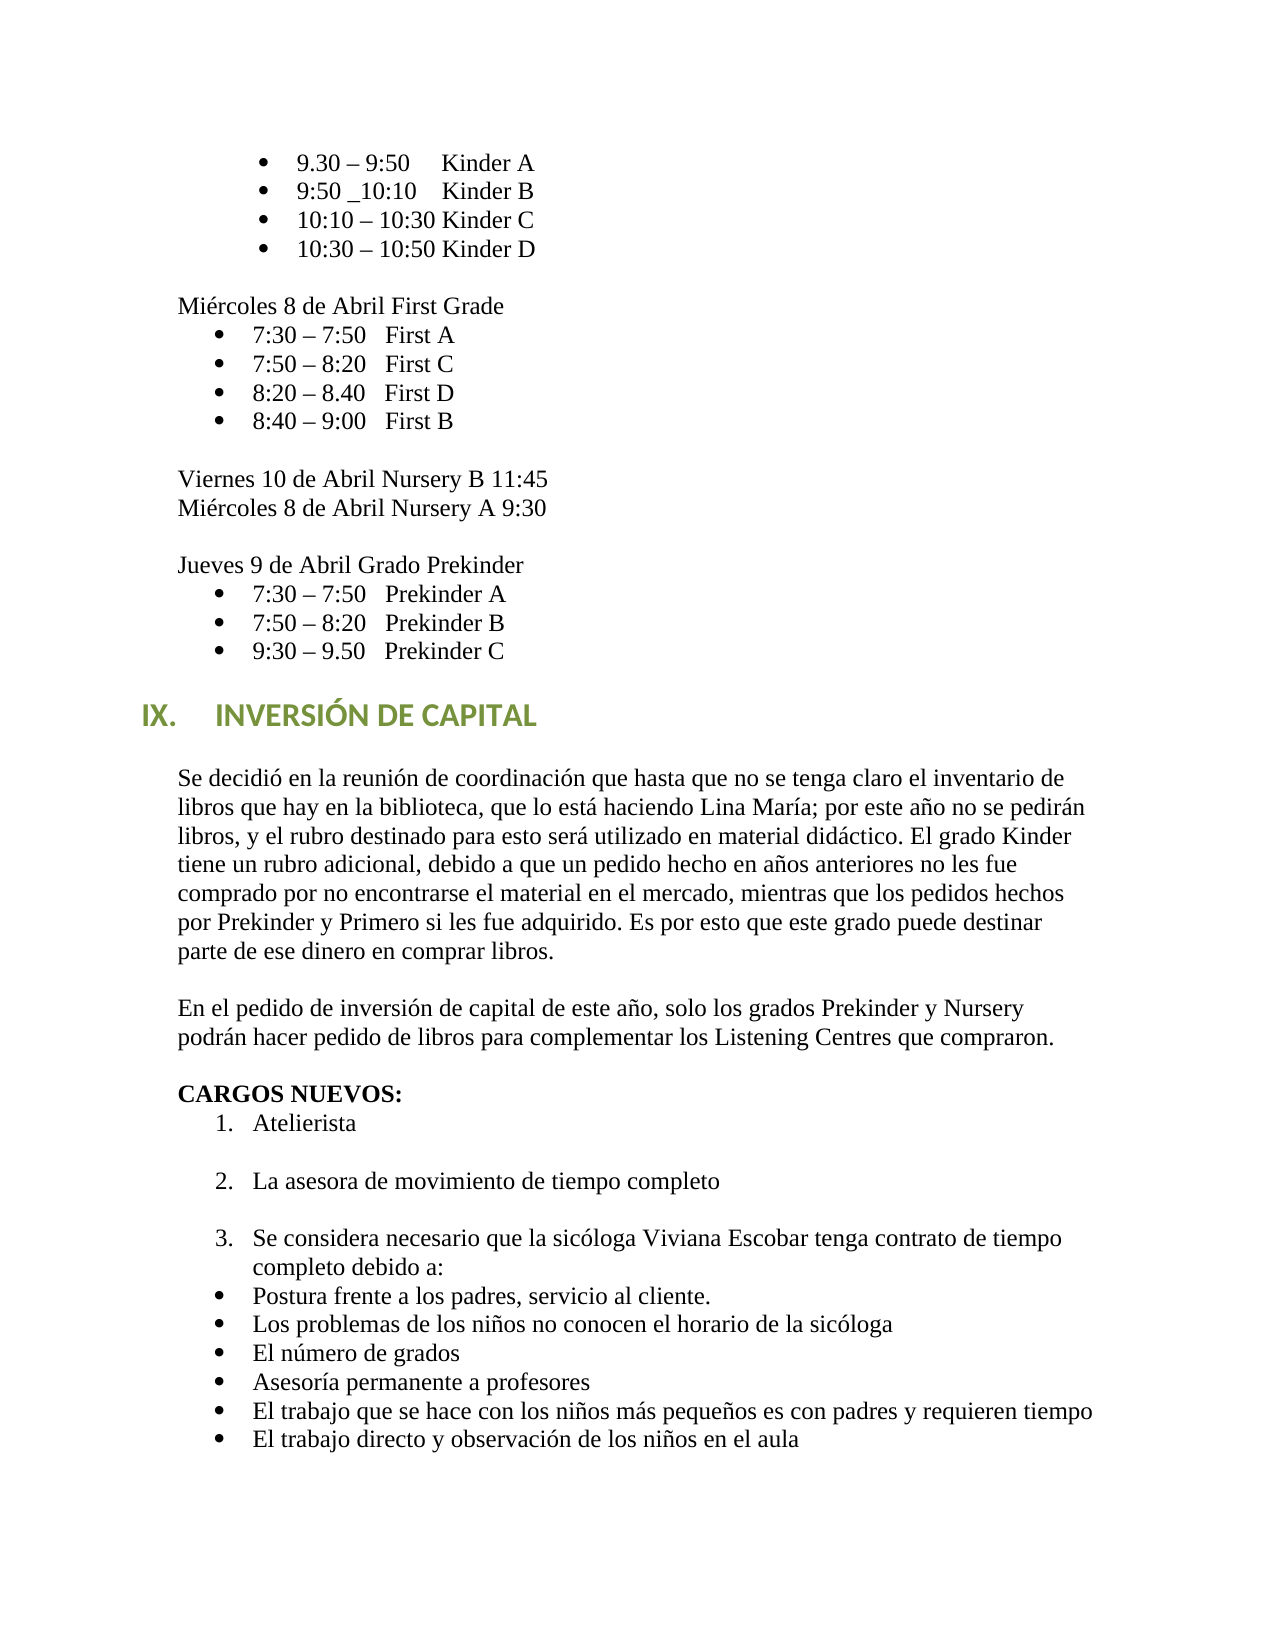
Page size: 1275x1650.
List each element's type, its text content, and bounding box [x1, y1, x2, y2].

list La asesora de movimiento de tiempo completo [215, 1166, 1098, 1194]
list INVERSIÓN DE CAPITAL [177, 694, 1098, 734]
list 8:40 – 9:00 First B [215, 406, 1098, 435]
text Viernes 10 de Abril Nursery B 11:45 [177, 464, 1098, 493]
list 9:50 _10:10 Kinder B [259, 176, 1098, 205]
text Se decidió en la reunión de coordinación que hasta que no se tenga claro el inventario de libros que hay en la biblioteca, que lo está haciendo Lina María; por este año no se pedirán libros, y el rubro destinado para esto será utilizado en material didáctico. El grado Kinder tiene un rubro adicional, debido a que un pedido hecho en años anteriores no les fue comprado por no encontrarse el material en el mercado, mientras que los pedidos hechos por Prekinder y Primero si les fue adquirido. Es por esto que este grado puede destinar parte de ese dinero en comprar libros. [177, 763, 1098, 964]
text En el pedido de inversión de capital de este año, solo los grados Prekinder y Nursery podrán hacer pedido de libros para complementar los Listening Centres que compraron. [177, 993, 1098, 1051]
text Jueves 9 de Abril Grado Prekinder [177, 550, 1098, 579]
list 10:30 – 10:50 Kinder D [259, 234, 1098, 263]
list Los problemas de los niños no conocen el horario de la sicóloga [215, 1309, 1098, 1338]
list El trabajo directo y observación de los niños en el aula [215, 1424, 1098, 1453]
list 9.30 – 9:50 Kinder A [259, 148, 1098, 176]
list Atelierista [215, 1108, 1098, 1137]
list El número de grados [215, 1338, 1098, 1367]
list 9:30 – 9.50 Prekinder C [215, 636, 1098, 665]
list 7:50 – 8:20 First C [215, 349, 1098, 378]
list 7:50 – 8:20 Prekinder B [215, 608, 1098, 636]
list Postura frente a los padres, servicio al cliente. [215, 1281, 1098, 1309]
list Se considera necesario que la sicóloga Viviana Escobar tenga contrato de tiempo completo debido a: [215, 1223, 1098, 1281]
list 10:10 – 10:30 Kinder C [259, 205, 1098, 234]
list 8:20 – 8.40 First D [215, 378, 1098, 406]
list Asesoría permanente a profesores [215, 1367, 1098, 1396]
text Miércoles 8 de Abril Nursery A 9:30 [177, 493, 1098, 521]
text CARGOS NUEVOS: [177, 1079, 1098, 1108]
list 7:30 – 7:50 First A [215, 320, 1098, 349]
list 7:30 – 7:50 Prekinder A [215, 579, 1098, 608]
text Miércoles 8 de Abril First Grade [177, 291, 1098, 320]
list El trabajo que se hace con los niños más pequeños es con padres y requieren tiempo [215, 1396, 1098, 1424]
